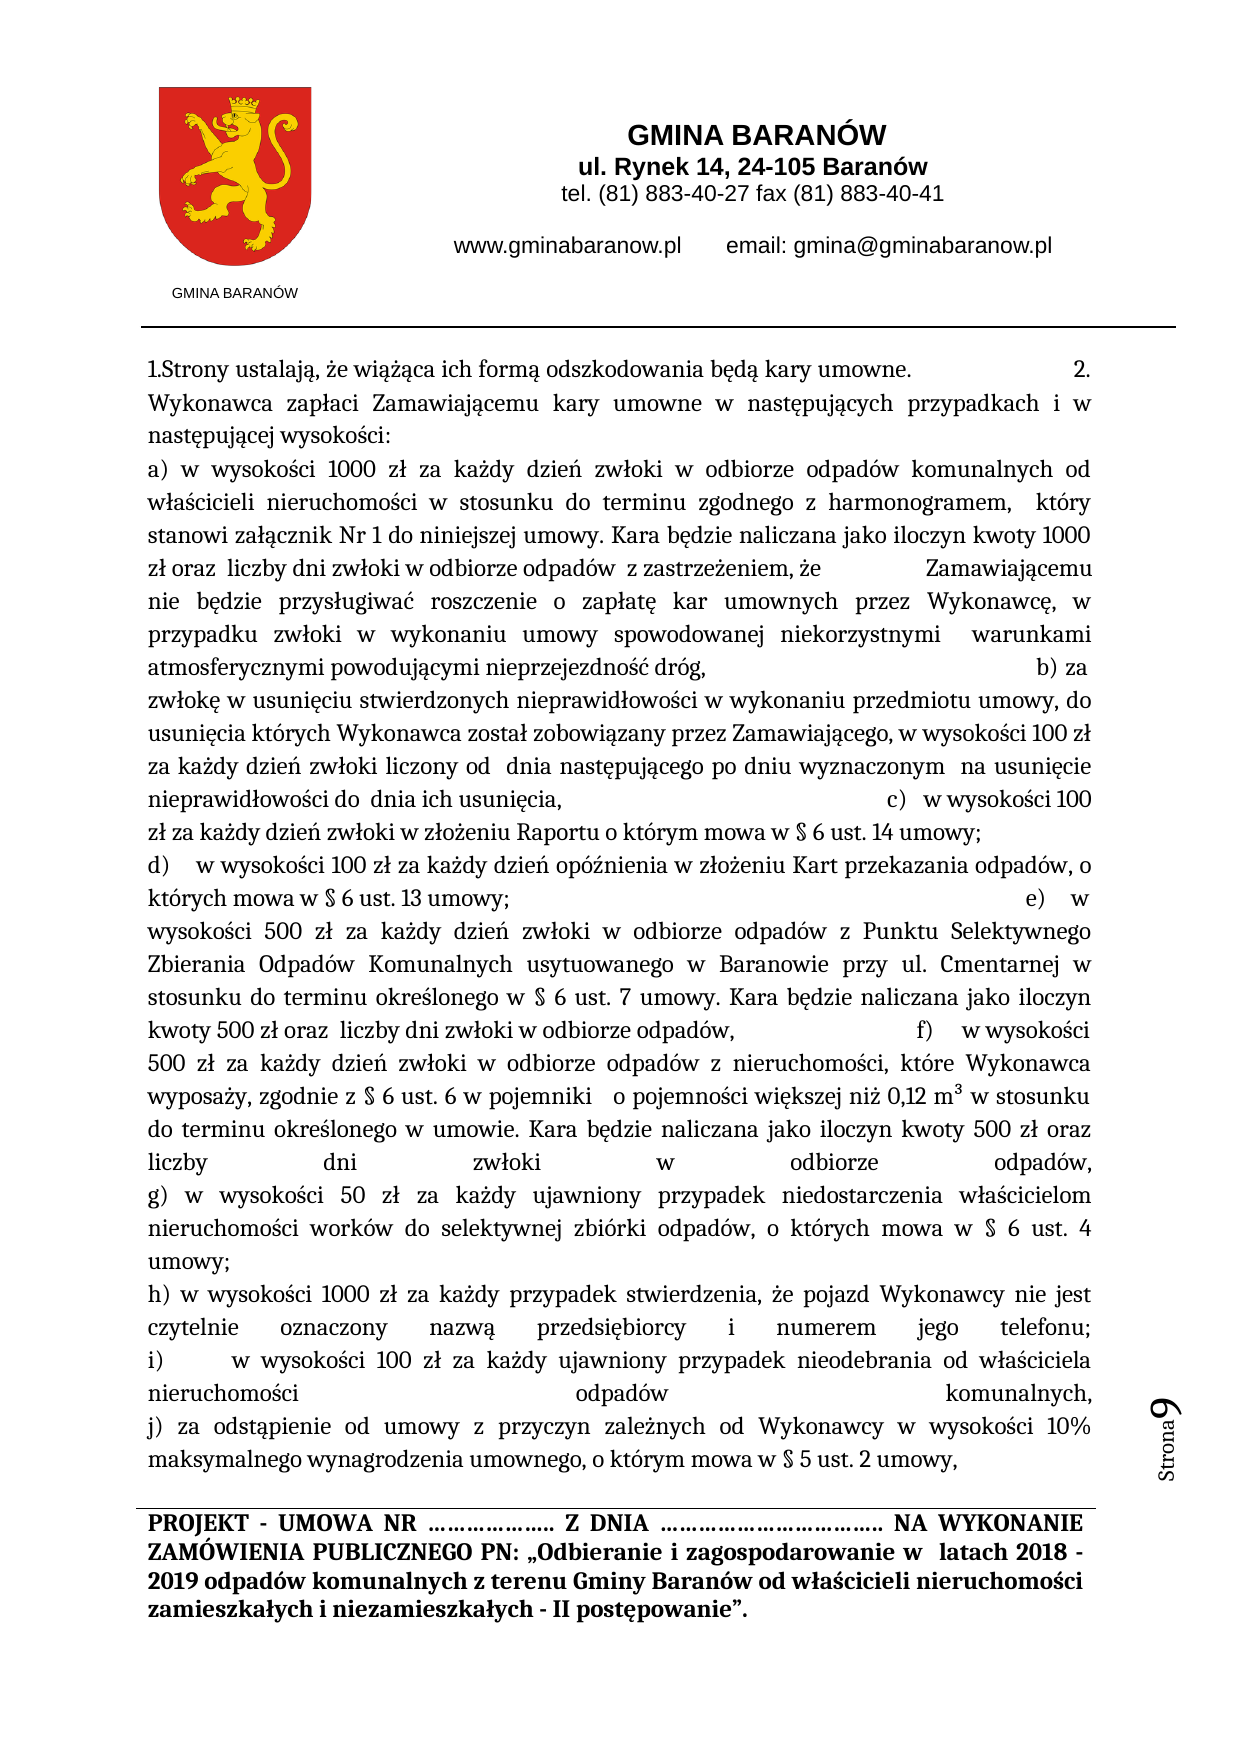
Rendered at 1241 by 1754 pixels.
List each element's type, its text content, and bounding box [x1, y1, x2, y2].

text 1.Strony ustalają, że wiążąca ich formą odszkodowania będą kary umowne. 2. Wykonawca zapłaci Zamawiającemu kary umowne w następujących przypadkach i w następującej wysokości: a) w wysokości 1000 zł za każdy dzień zwłoki w odbiorze odpadów komunalnych od właścicieli nieruchomości w stosunku do terminu zgodnego z harmonogramem, który stanowi załącznik Nr 1 do niniejszej umowy. Kara będzie naliczana jako iloczyn kwoty 1000 zł oraz liczby dni zwłoki w odbiorze odpadów z zastrzeżeniem, że Zamawiającemu nie będzie przysługiwać roszczenie o zapłatę kar umownych przez Wykonawcę, w przypadku zwłoki w wykonaniu umowy spowodowanej niekorzystnymi warunkami atmosferycznymi powodującymi nieprzejezdność dróg, b) za zwłokę w usunięciu stwierdzonych nieprawidłowości w wykonaniu przedmiotu umowy, do usunięcia których Wykonawca został zobowiązany przez Zamawiającego, w wysokości 100 zł za każdy dzień zwłoki liczony od dnia następującego po dniu wyznaczonym na usunięcie nieprawidłowości do dnia ich usunięcia, c) w wysokości 100 zł za każdy dzień zwłoki w złożeniu Raportu o którym mowa w § 6 ust. 14 umowy; d) w wysokości 100 zł za każdy dzień opóźnienia w złożeniu Kart przekazania odpadów, o których mowa w § 6 ust. 13 umowy; e) w wysokości 500 zł za każdy dzień zwłoki w odbiorze odpadów z Punktu Selektywnego Zbierania Odpadów Komunalnych usytuowanego w Baranowie przy ul. Cmentarnej w stosunku do terminu określonego w § 6 ust. 7 umowy. Kara będzie naliczana jako iloczyn kwoty 500 zł oraz liczby dni zwłoki w odbiorze odpadów, f) w wysokości 500 zł za każdy dzień zwłoki w odbiorze odpadów z nieruchomości, które Wykonawca wyposaży, zgodnie z § 6 ust. 6 w pojemniki o pojemności większej niż 0,12 m³ w stosunku do terminu określonego w umowie. Kara będzie naliczana jako iloczyn kwoty 500 zł oraz liczby dni zwłoki w odbiorze odpadów, g) w wysokości 50 zł za każdy ujawniony przypadek niedostarczenia właścicielom nieruchomości worków do selektywnej zbiórki odpadów, o których mowa w § 6 ust. 4 umowy; h) w wysokości 1000 zł za każdy przypadek stwierdzenia, że pojazd Wykonawcy nie jest czytelnie oznaczony nazwą przedsiębiorcy i numerem jego telefonu; i) w wysokości 100 zł za każdy ujawniony przypadek nieodebrania od właściciela nieruchomości odpadów komunalnych, j) za odstąpienie od umowy z przyczyn zależnych od Wykonawcy w wysokości 10% maksymalnego wynagrodzenia umownego, o którym mowa w § 5 ust. 2 umowy, [148, 355, 1093, 1474]
picture [158, 87, 312, 266]
